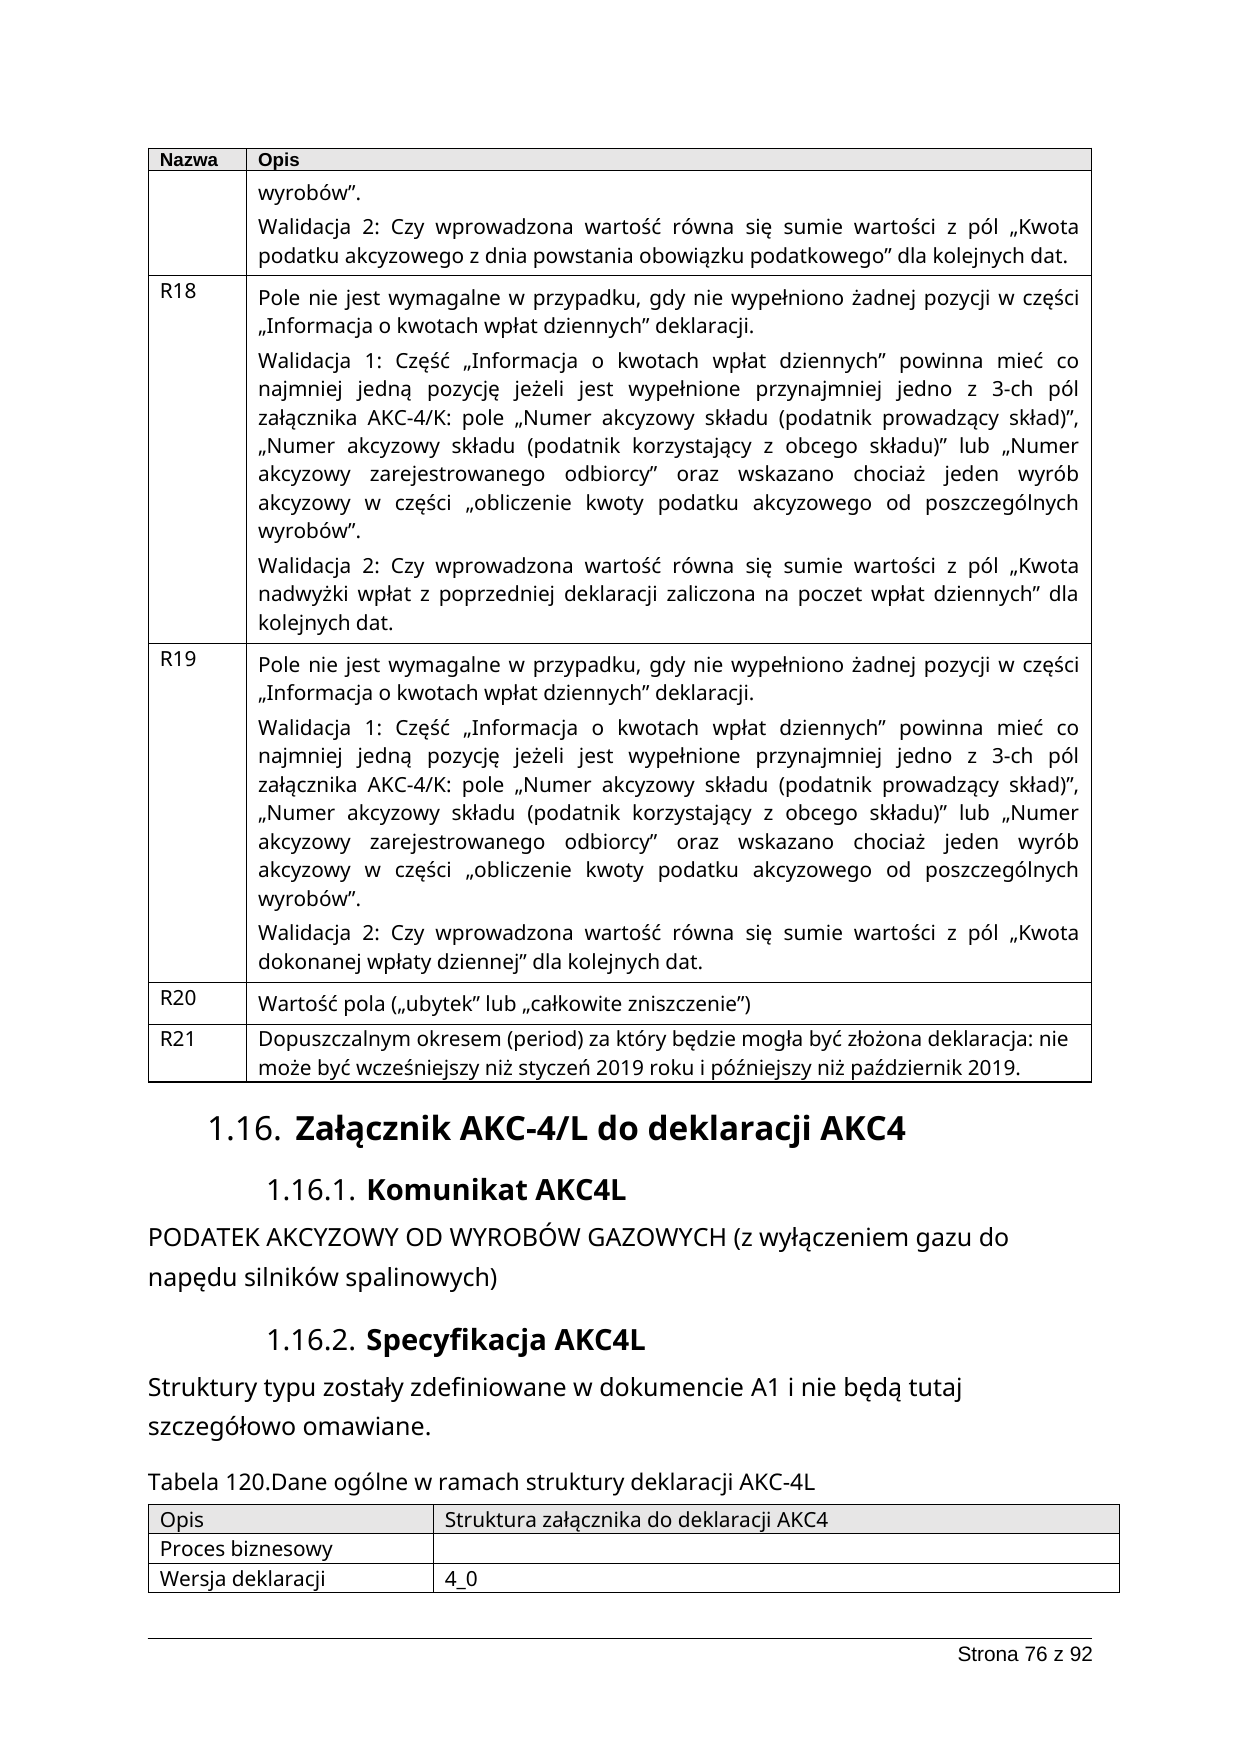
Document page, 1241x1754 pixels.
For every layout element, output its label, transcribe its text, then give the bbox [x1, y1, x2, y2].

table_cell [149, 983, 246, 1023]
subtitle Specyfikacja AKC4L [266, 1323, 1092, 1357]
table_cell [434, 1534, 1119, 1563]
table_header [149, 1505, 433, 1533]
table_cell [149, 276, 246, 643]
text Struktury typu zostały zdefiniowane w dokumencie A1 i nie będą tutaj szczegółowo omawiane. [148, 1369, 1092, 1442]
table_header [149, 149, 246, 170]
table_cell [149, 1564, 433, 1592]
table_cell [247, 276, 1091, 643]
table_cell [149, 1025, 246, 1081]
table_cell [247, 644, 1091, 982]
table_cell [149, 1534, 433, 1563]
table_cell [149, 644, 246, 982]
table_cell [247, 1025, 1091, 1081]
subtitle Komunikat AKC4L [266, 1174, 1092, 1207]
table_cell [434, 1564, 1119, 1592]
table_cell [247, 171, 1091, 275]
text PODATEK AKCYZOWY OD WYROBÓW GAZOWYCH (z wyłączeniem gazu do napędu silników spalinowych) [148, 1220, 1092, 1293]
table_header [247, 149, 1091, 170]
subtitle Załącznik AKC-4/L do deklaracji AKC4 [207, 1107, 1092, 1149]
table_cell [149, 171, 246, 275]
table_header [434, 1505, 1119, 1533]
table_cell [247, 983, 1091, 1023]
